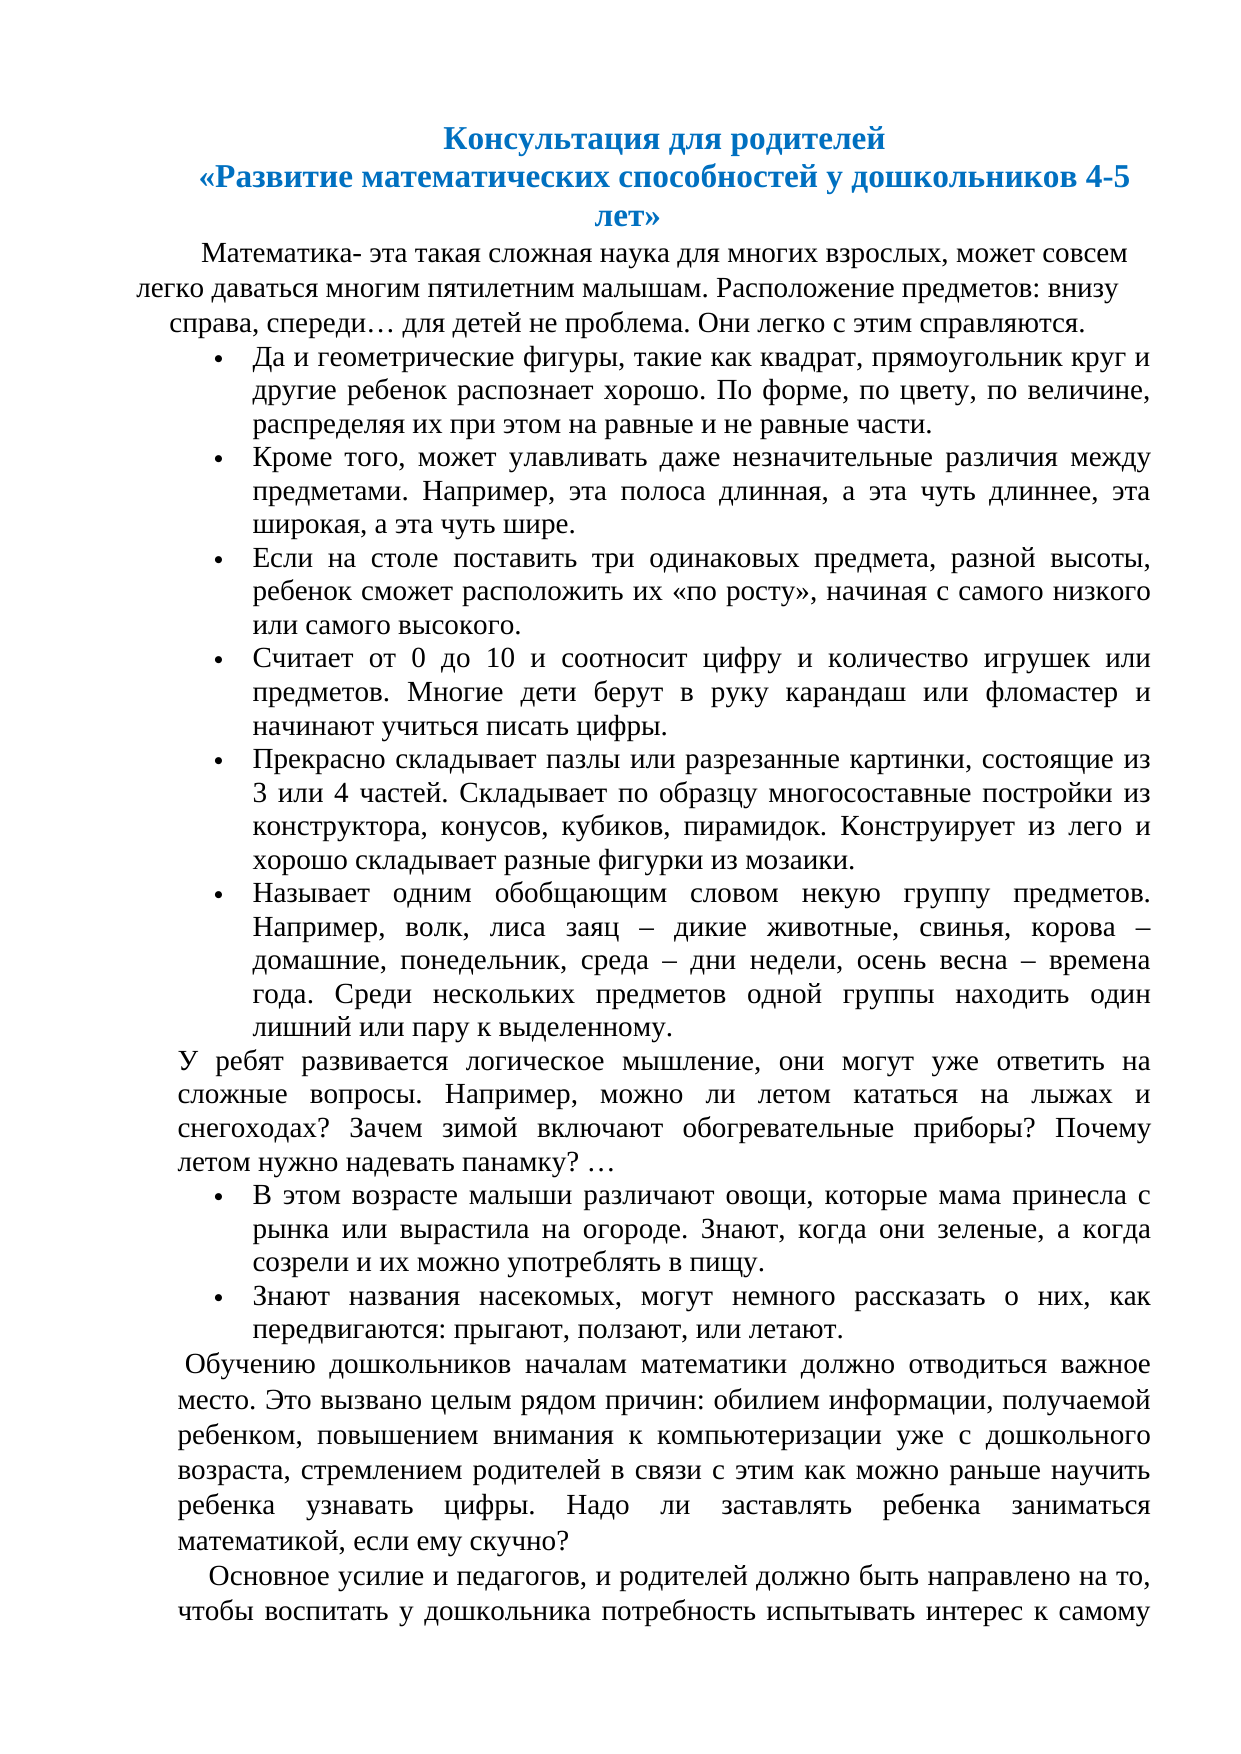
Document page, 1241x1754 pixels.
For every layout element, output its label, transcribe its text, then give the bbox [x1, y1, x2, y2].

text Консультация для родителей [103, 118, 1152, 156]
list Называет одним обобщающим словом некую группу предметов. Например, волк, лиса заяц – дикие животные, свинья, корова – домашние, понедельник, среда – дни недели, осень весна – времена года. Среди нескольких предметов одной группы находить один лишний или пару к выделенному. [215, 875, 1152, 1043]
text У ребят развивается логическое мышление, они могут уже ответить на сложные вопросы. Например, можно ли летом кататься на лыжах и снегоходах? Зачем зимой включают обогревательные приборы? Почему летом нужно надевать панамку? … [177, 1043, 1152, 1177]
list Прекрасно складывает пазлы или разрезанные картинки, состоящие из 3 или 4 частей. Складывает по образцу многосоставные постройки из конструктора, конусов, кубиков, пирамидок. Конструирует из лего и хорошо складывает разные фигурки из мозаики. [215, 741, 1152, 875]
text «Развитие математических способностей у дошкольников 4-5 лет» [103, 156, 1152, 233]
list Если на столе поставить три одинаковых предмета, разной высоты, ребенок сможет расположить их «по росту», начиная с самого низкого или самого высокого. [215, 540, 1152, 641]
list В этом возрасте малыши различают овощи, которые мама принесла с рынка или вырастила на огороде. Знают, когда они зеленые, а когда созрели и их можно употреблять в пищу. [215, 1177, 1152, 1278]
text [177, 1556, 1152, 1627]
list Считает от 0 до 10 и соотносит цифру и количество игрушек или предметов. Многие дети берут в руку карандаш или фломастер и начинают учиться писать цифры. [215, 641, 1152, 741]
list Кроме того, может улавливать даже незначительные различия между предметами. Например, эта полоса длинная, а эта чуть длиннее, эта широкая, а эта чуть шире. [215, 439, 1152, 540]
text Обучению дошкольников началам математики должно отводиться важное место. Это вызвано целым рядом причин: обилием информации, получаемой ребенком, повышением внимания к компьютеризации уже с дошкольного возраста, стремлением родителей в связи с этим как можно раньше научить ребенка узнавать цифры. Надо ли заставлять ребенка заниматься математикой, если ему скучно? [177, 1345, 1152, 1556]
list Знают названия насекомых, могут немного рассказать о них, как передвигаются: прыгают, ползают, или летают. [215, 1278, 1152, 1345]
list Да и геометрические фигуры, такие как квадрат, прямоугольник круг и другие ребенок распознает хорошо. По форме, по цвету, по величине, распределяя их при этом на равные и не равные части. [215, 339, 1152, 439]
text Математика- эта такая сложная наука для многих взрослых, может совсем легко даваться многим пятилетним малышам. Расположение предметов: внизу справа, спереди… для детей не проблема. Они легко с этим справляются. [103, 233, 1152, 339]
